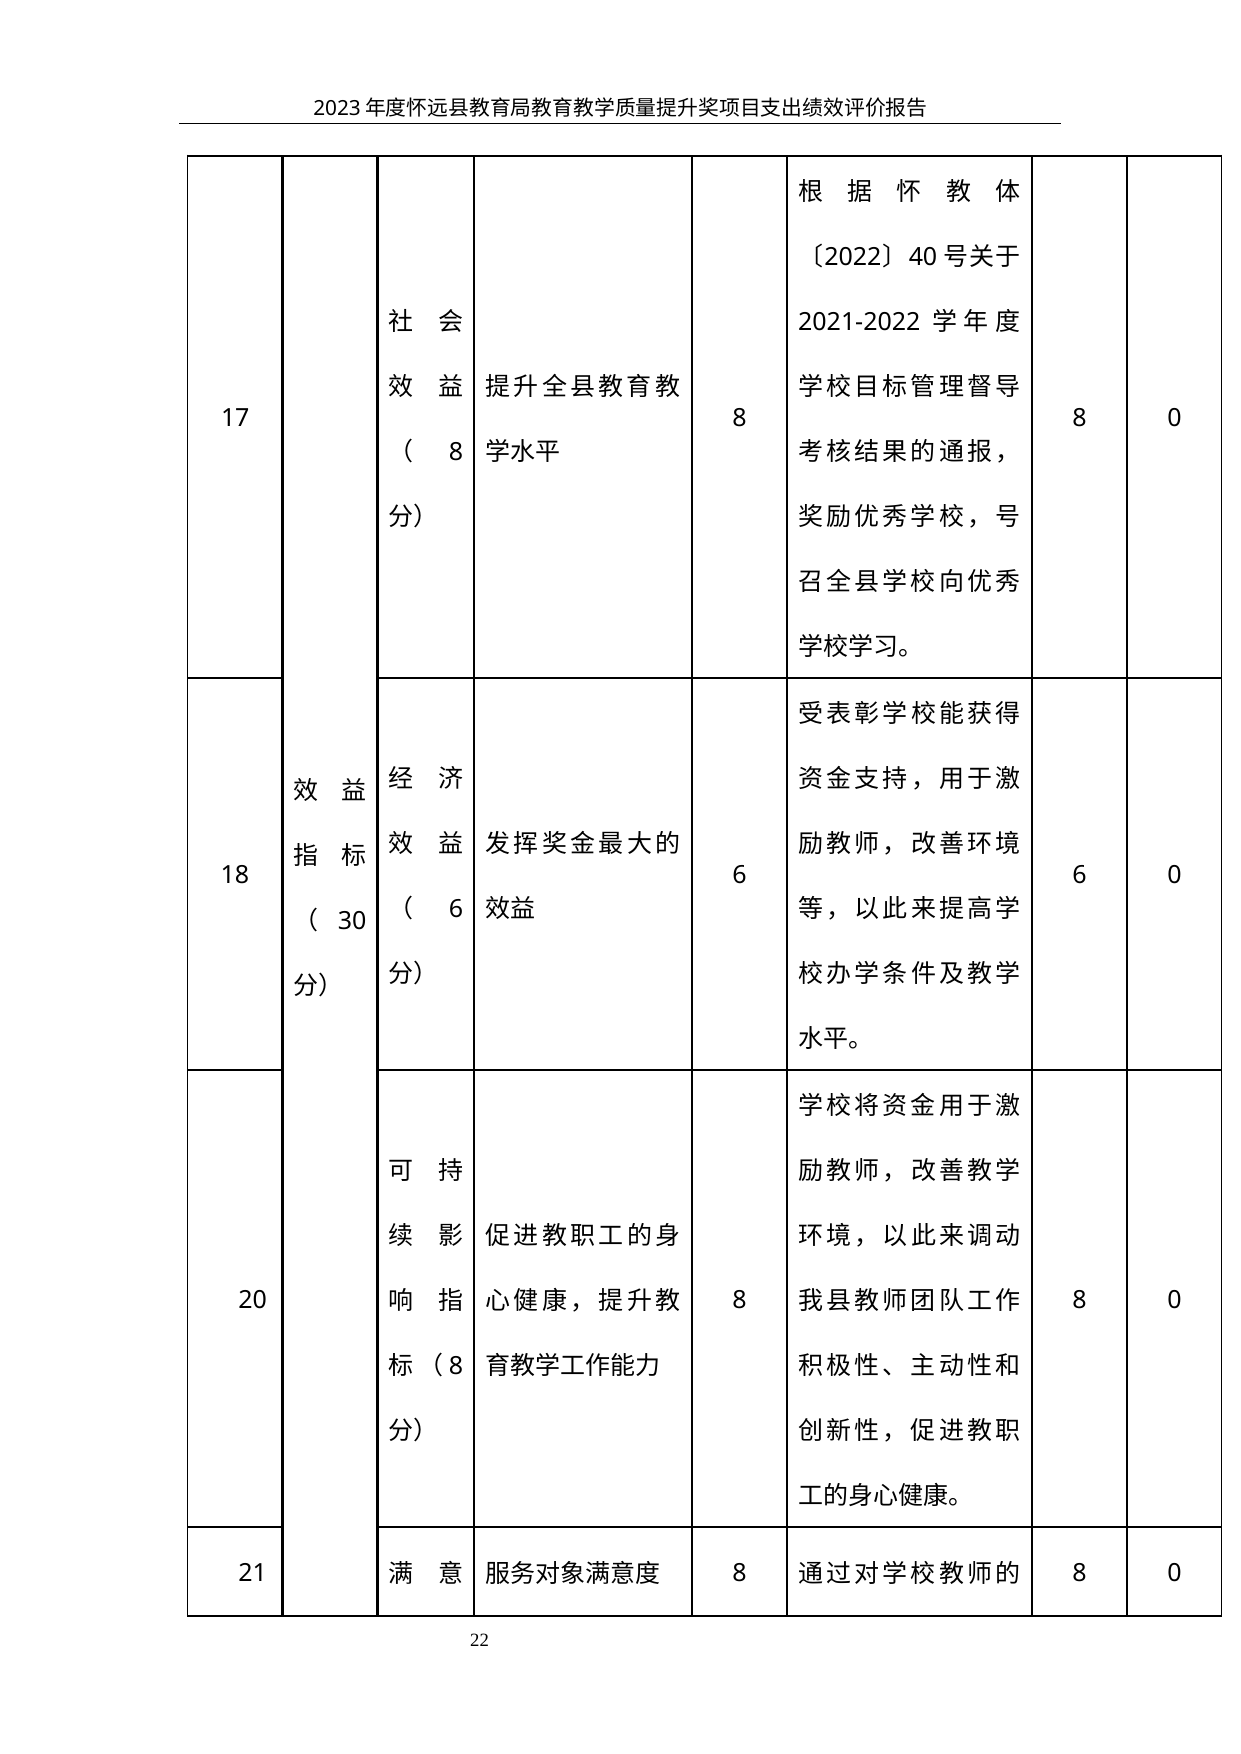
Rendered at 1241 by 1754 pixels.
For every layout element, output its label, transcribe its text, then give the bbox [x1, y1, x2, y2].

table_cell 社会效益（8分） [379, 157, 473, 677]
table_cell 根据怀教体〔2022〕40号关于2021-2022学年度学校目标管理督导考核结果的通报，奖励优秀学校，号召全县学校向优秀学校学习。 [788, 157, 1031, 677]
table_cell 0 [1128, 679, 1221, 1069]
table_cell 6 [693, 679, 786, 1069]
table_cell 学校将资金用于激励教师，改善教学环境，以此来调动我县教师团队工作积极性、主动性和创新性，促进教职工的身心健康。 [788, 1071, 1031, 1526]
table_cell 8 [693, 1528, 786, 1615]
table_cell 经济效益（6分） [379, 679, 473, 1069]
table_cell 6 [1033, 679, 1126, 1069]
table_cell 效益指标（30分） [284, 157, 376, 1615]
table_cell 服务对象满意度 [475, 1528, 691, 1615]
table_cell 0 [1128, 157, 1221, 677]
table_cell 促进教职工的身心健康，提升教育教学工作能力 [475, 1071, 691, 1526]
table_cell 提升全县教育教学水平 [475, 157, 691, 677]
table_cell 8 [693, 1071, 786, 1526]
table_cell 满意度（8分） [379, 1528, 473, 1615]
table_cell 18 [188, 679, 281, 1069]
table_cell 17 [188, 157, 281, 677]
table_cell 发挥奖金最大的效益 [475, 679, 691, 1069]
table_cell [788, 1528, 1031, 1615]
table_cell 受表彰学校能获得资金支持，用于激励教师，改善环境等，以此来提高学校办学条件及教学水平。 [788, 679, 1031, 1069]
table_cell 可持续影响指标（8分） [379, 1071, 473, 1526]
table_cell 8 [1033, 1071, 1126, 1526]
table_cell 21 [188, 1528, 281, 1615]
table_cell 8 [1033, 157, 1126, 677]
table_cell 20 [188, 1071, 281, 1526]
table_cell 0 [1128, 1071, 1221, 1526]
table_cell 8 [1033, 1528, 1126, 1615]
table_cell 0 [1128, 1528, 1221, 1615]
table_cell 8 [693, 157, 786, 677]
